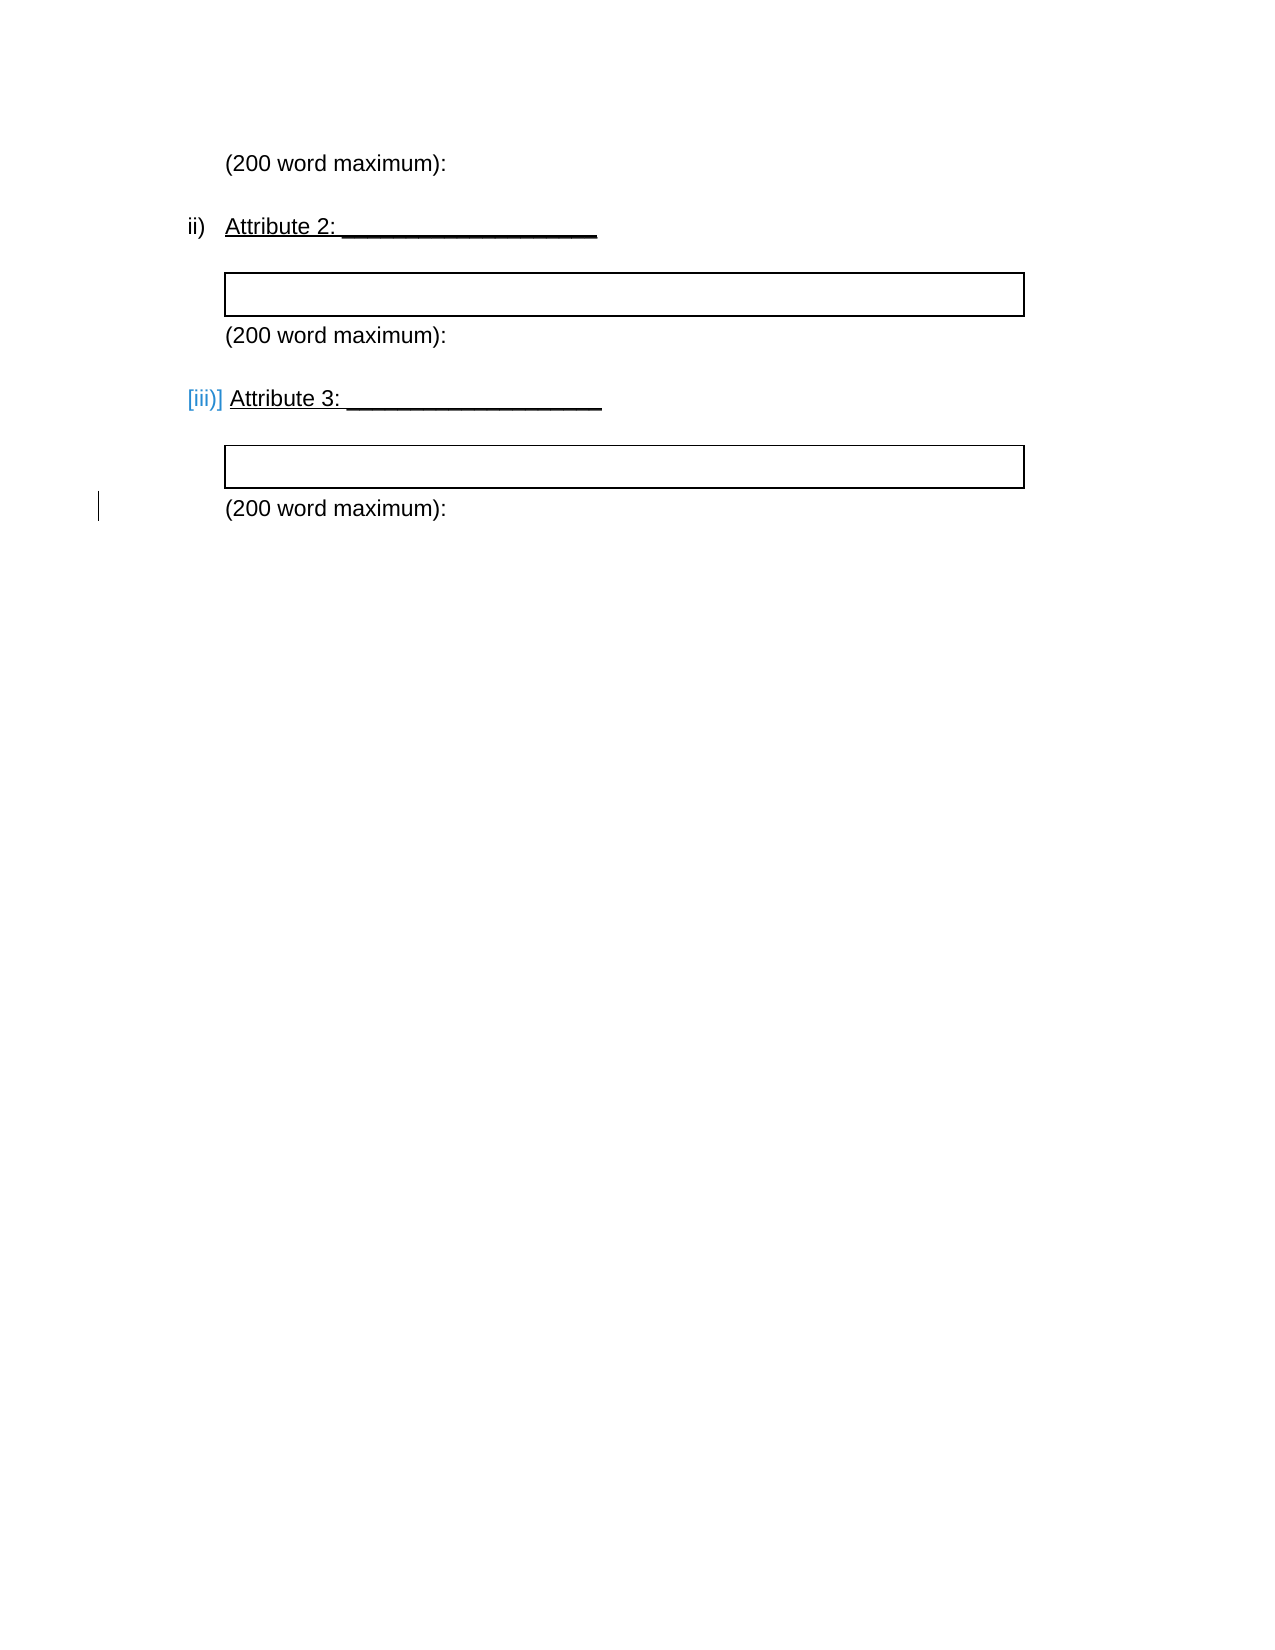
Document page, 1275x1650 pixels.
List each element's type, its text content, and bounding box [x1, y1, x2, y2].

list Attribute 3: ____________________ (200 word maximum): [187, 385, 1162, 553]
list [187, 150, 1162, 208]
list Attribute 2: ____________________ (200 word maximum): [187, 213, 1162, 381]
